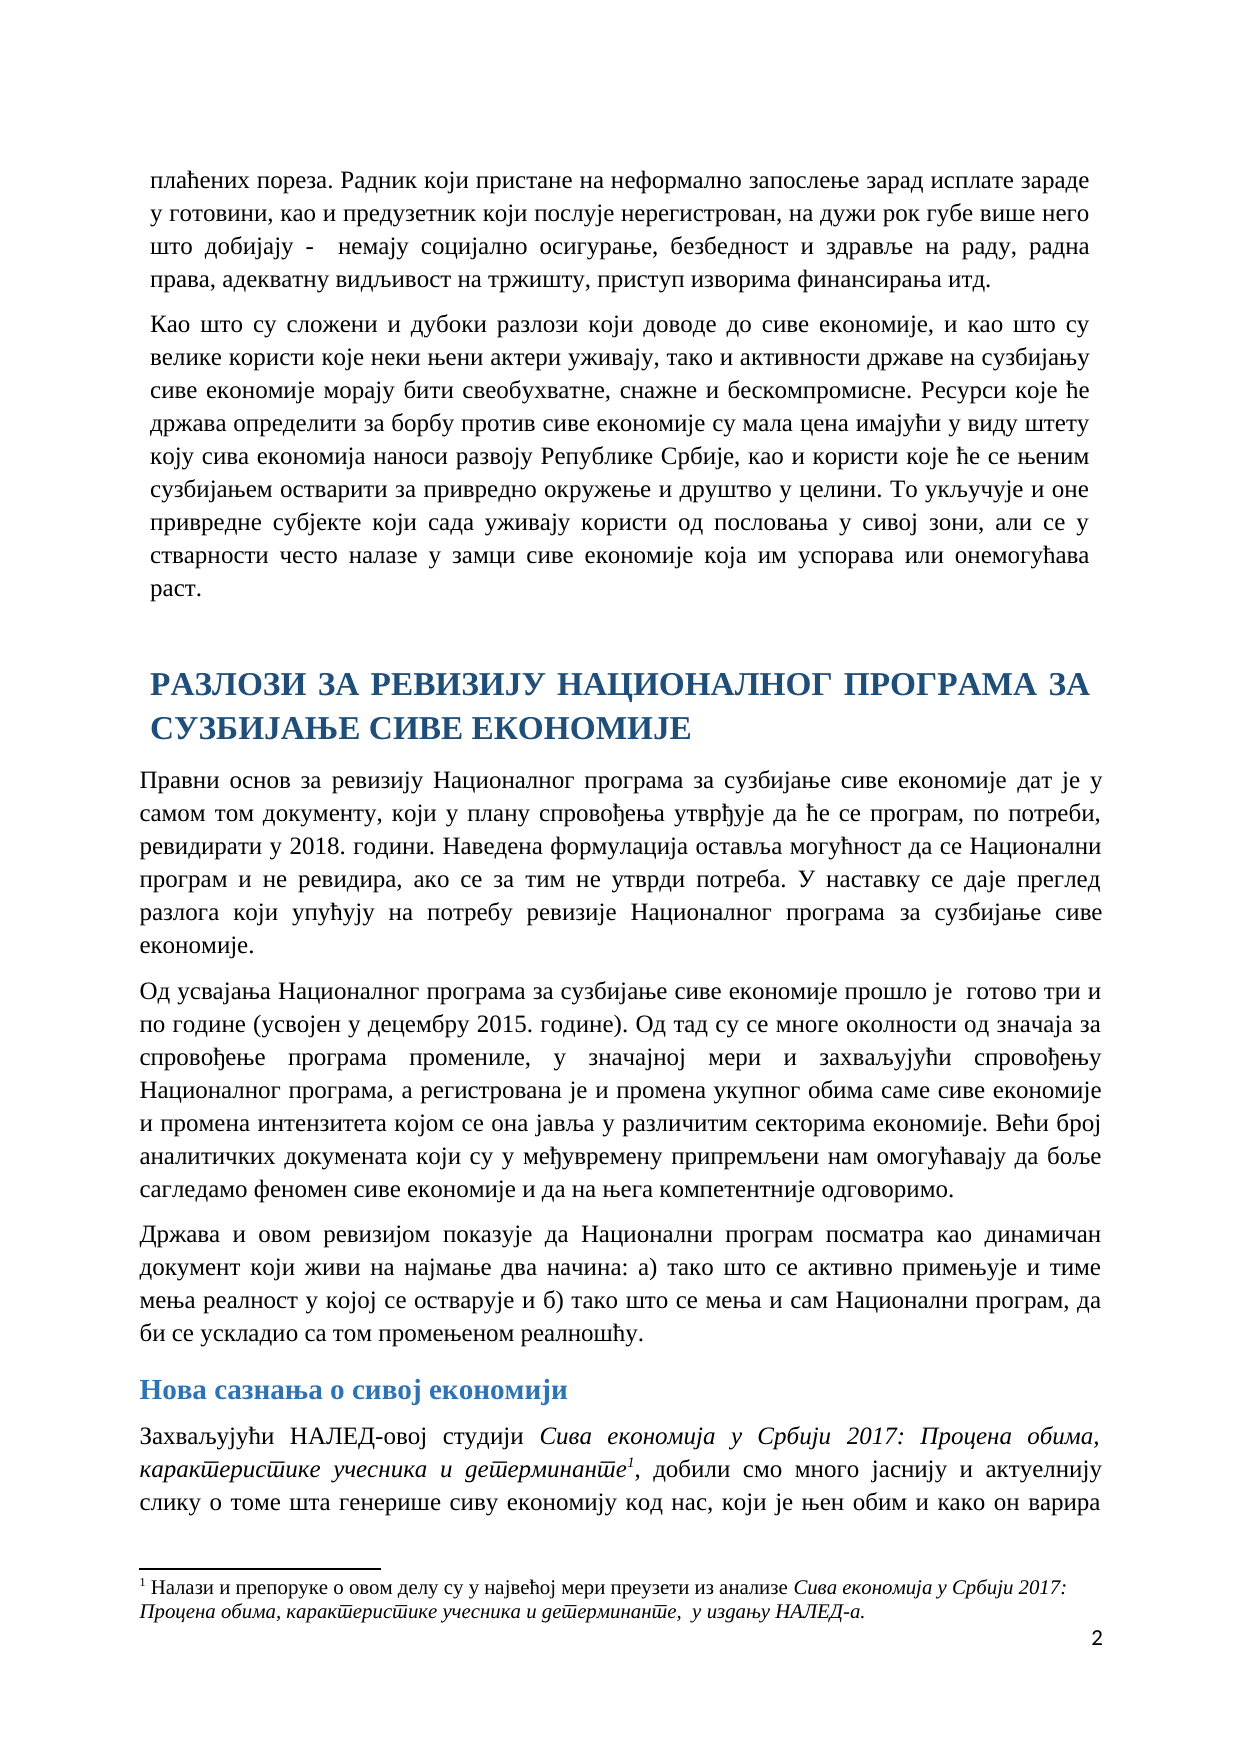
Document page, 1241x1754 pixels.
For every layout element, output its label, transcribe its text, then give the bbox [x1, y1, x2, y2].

text Нова сазнања о сивој економији [139, 1372, 1103, 1406]
text РАЗЛОЗИ ЗА РЕВИЗИЈУ НАЦИОНАЛНОГ ПРОГРАМА ЗА СУЗБИЈАЊЕ СИВЕ ЕКОНОМИЈЕ [150, 664, 1091, 747]
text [139, 1421, 1103, 1516]
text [150, 165, 1091, 293]
text Од усвајања Националног програма за сузбијање сиве економије прошло је готово три и по године (усвојен у децембру 2015. године). Од тад су се многе околности од значаја за спровођење програма промениле, у значајној мери и захваљујући спровођењу Националног програма, а регистрована је и промена укупног обима саме сиве економије и промена интензитета којом се она јавља у различитим секторима економије. Већи број аналитичких докумената који су у међувремену припремљени нам омогућавају да боље сагледамо феномен сиве економије и да на њега компетентније одговоримо. [139, 976, 1103, 1203]
text Правни основ за ревизију Националног програма за сузбијање сиве економије дат је у самом том документу, који у плану спровођења утврђује да ће се програм, по потреби, ревидирати у 2018. години. Наведена формулација оставља могућност да се Национални програм и не ревидира, ако се за тим не утврди потреба. У наставку се даје преглед разлога који упућују на потребу ревизије Националног програма за сузбијање сиве економије. [139, 765, 1103, 959]
text Држава и овом ревизијом показује да Национални програм посматра као динамичан документ који живи на најмање два начина: а) тако што се активно примењује и тиме мења реалност у којој се остварује и б) тако што се мења и сам Национални програм, да би се ускладио са том промењеном реалношћу. [139, 1219, 1103, 1347]
text Као што су сложени и дубоки разлози који доводе до сиве економије, и као што су велике користи које неки њени актери уживају, тако и активности државе на сузбијању сиве економије морају бити свеобухватне, снажне и бескомпромисне. Ресурси које ће држава определити за борбу против сиве економије су мала цена имајући у виду штету коју сива економија наноси развоју Републике Србије, као и користи које ће се њеним сузбијањем остварити за привредно окружење и друштво у целини. То укључује и оне привредне субјекте који сада уживају користи од пословања у сивој зони, али се у стварности често налазе у замци сиве економије која им успорава или онемогућава раст. [150, 309, 1091, 602]
